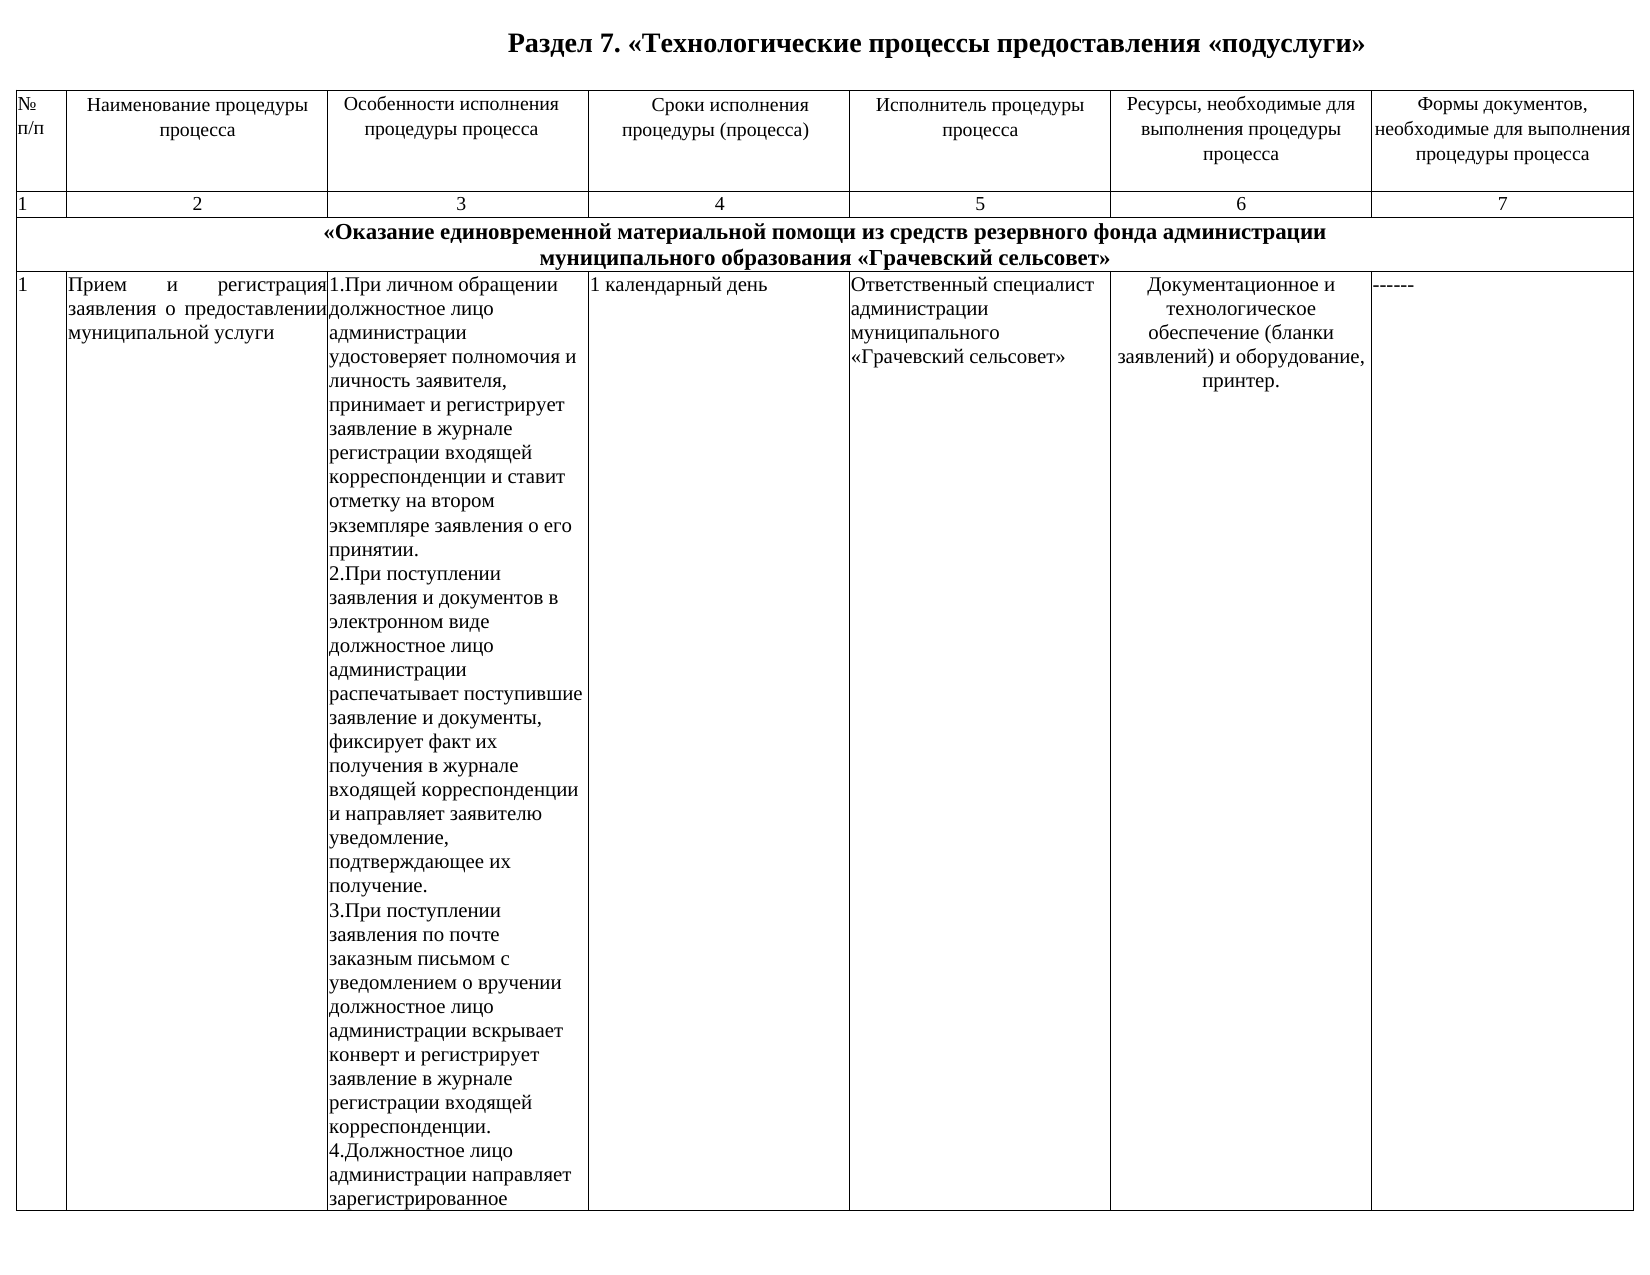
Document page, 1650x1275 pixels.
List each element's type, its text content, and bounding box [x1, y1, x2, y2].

table_header Наименование процедуры процесса [67, 91, 327, 191]
table_cell 1 [17, 192, 66, 217]
table_header Формы документов, необходимые для выполнения процедуры процесса [1372, 91, 1633, 191]
table_cell 1 [17, 272, 66, 1210]
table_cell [1111, 272, 1371, 1210]
table_header № п/п [17, 91, 66, 191]
table_cell 2 [67, 192, 327, 217]
text Раздел 7. «Технологические процессы предоставления «подуслуги» [508, 29, 1532, 58]
table_header Исполнитель процедуры процесса [850, 91, 1110, 191]
table_cell 4 [589, 192, 849, 217]
table_cell 3 [328, 192, 588, 217]
table_cell 5 [850, 192, 1110, 217]
table_cell 7 [1372, 192, 1633, 217]
table_cell ------ [1372, 272, 1633, 1210]
table_cell «Оказание единовременной материальной помощи из средств резервного фонда администрации муниципального образования «Грачевский сельсовет» [17, 218, 1633, 271]
table_cell 6 [1111, 192, 1371, 217]
table_header Особенности исполнения процедуры процесса [328, 91, 588, 191]
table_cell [850, 272, 1110, 1210]
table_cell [67, 272, 327, 1210]
table_header Сроки исполнения процедуры (процесса) [589, 91, 849, 191]
table_cell 1 календарный день [589, 272, 849, 1210]
table_header Ресурсы, необходимые для выполнения процедуры процесса [1111, 91, 1371, 191]
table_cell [328, 272, 588, 1210]
